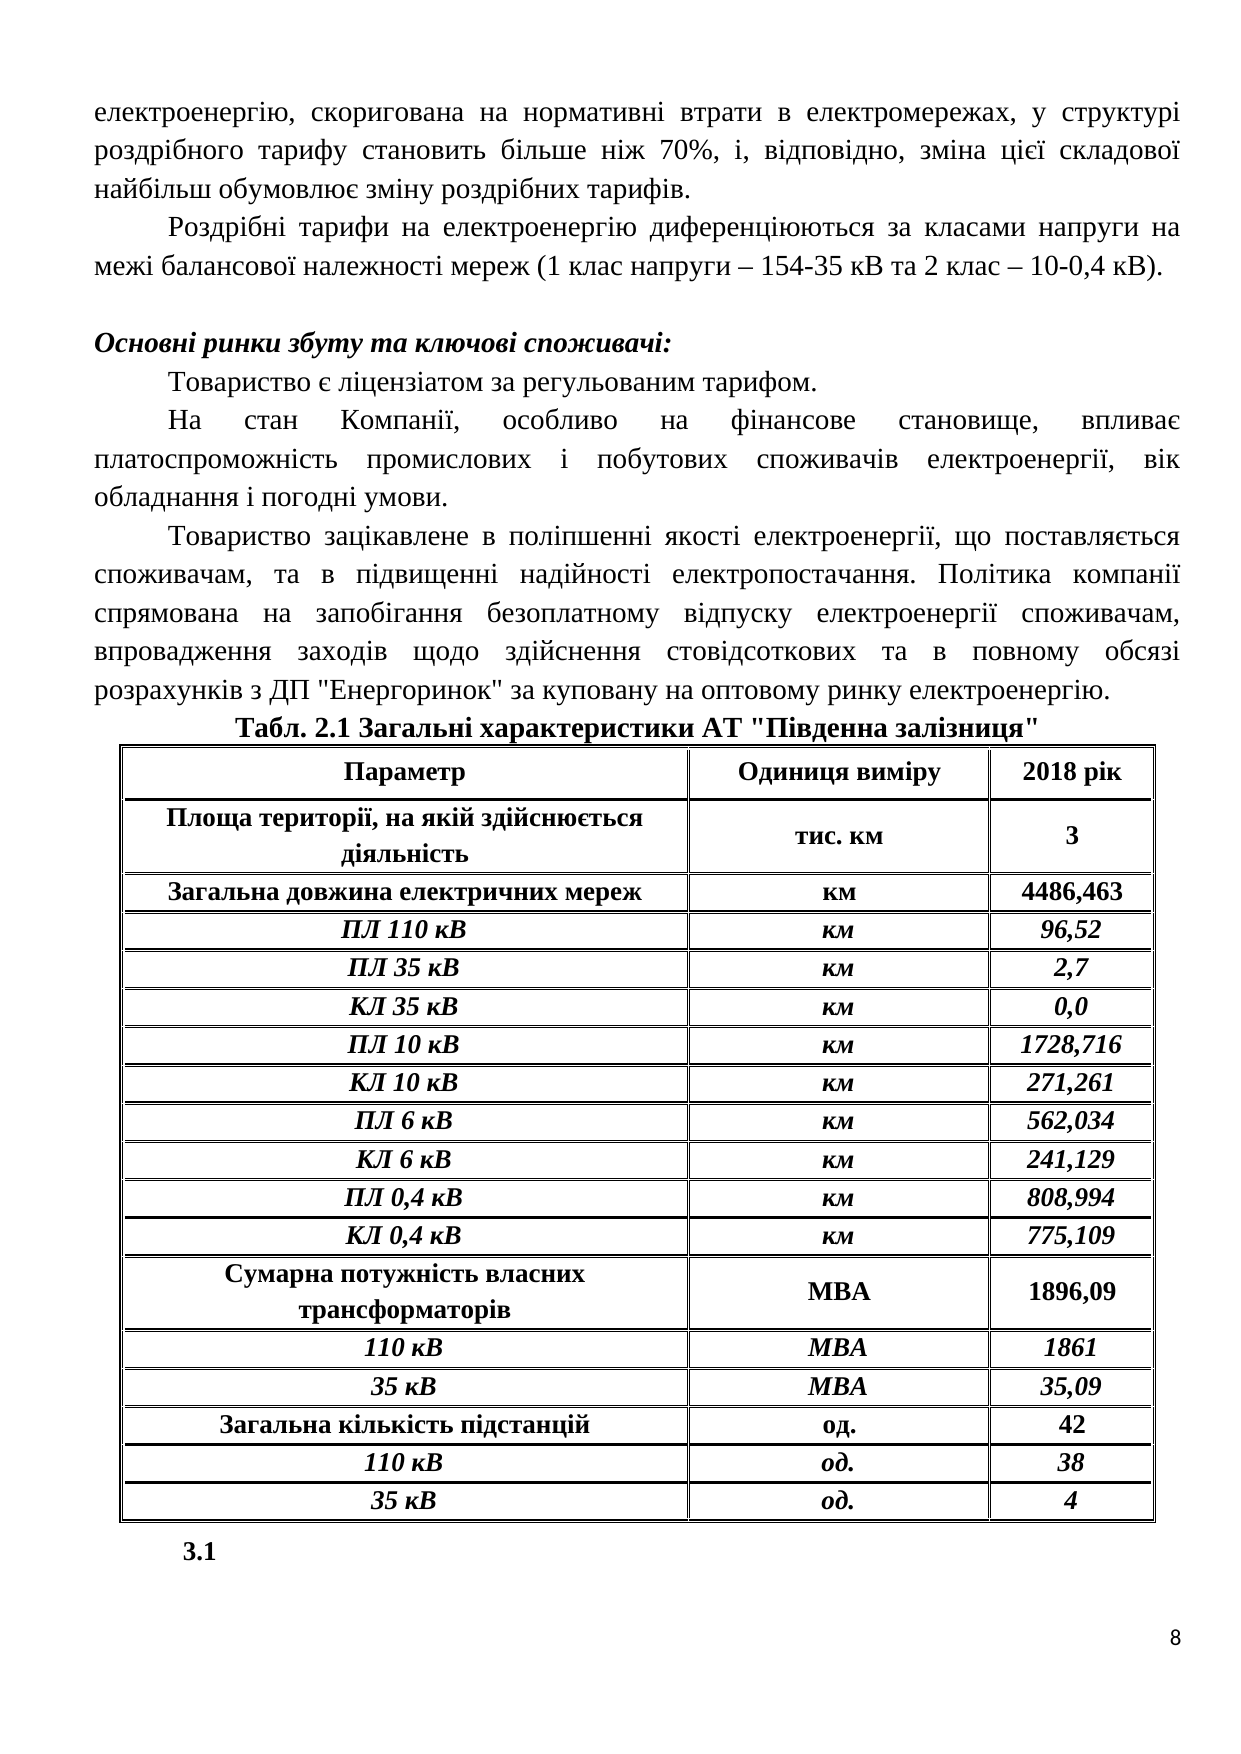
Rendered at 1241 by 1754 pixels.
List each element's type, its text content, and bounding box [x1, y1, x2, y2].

table_cell КЛ 6 кВ [123, 1140, 687, 1178]
table_cell 3 [991, 798, 1154, 872]
table_cell Загальна довжина електричних мереж [121, 872, 689, 910]
table_cell ПЛ 6 кВ [123, 1101, 687, 1139]
table_cell КЛ 0,4 кВ [123, 1216, 687, 1254]
table_cell 1896,09 [991, 1254, 1153, 1328]
table_cell 1728,716 [990, 1025, 1154, 1063]
table_cell 35 кВ [123, 1481, 689, 1519]
table_cell 35,09 [991, 1366, 1153, 1404]
table_cell км [690, 1067, 988, 1101]
table_cell 110 кВ [123, 1328, 687, 1366]
table_header Параметр [123, 748, 689, 798]
table_cell Площа території, на якій здійснюється діяльність [121, 798, 687, 872]
table_cell 110 кВ [121, 1443, 687, 1481]
table_cell 1861 [991, 1328, 1153, 1366]
table_cell МВА [690, 1370, 988, 1404]
table_cell 4486,463 [990, 872, 1154, 910]
table_cell км [690, 990, 988, 1025]
table_cell ПЛ 110 кВ [123, 910, 687, 948]
table_cell 0,0 [990, 987, 1154, 1025]
table_cell 2,7 [991, 948, 1153, 987]
table_header Одиниця виміру [689, 748, 990, 798]
text На стан Компанії, особливо на фінансове становище, впливає платоспроможність промислових і побутових споживачів електроенергії, вік обладнання і погодні умови. [94, 402, 1181, 513]
table_cell км [690, 1181, 988, 1216]
table_cell ПЛ 0,4 кВ [121, 1178, 689, 1216]
table_cell Сумарна потужність власних трансформаторів [123, 1254, 687, 1328]
table_cell 42 [991, 1405, 1153, 1443]
text Основні ринки збуту та ключові споживачі: [94, 325, 1181, 359]
text Табл. 2.1 Загальні характеристики АТ "Південна залізниця" [94, 711, 1181, 744]
table_cell км [690, 1028, 988, 1063]
text Товариство є ліцензіатом за регульованим тарифом. [94, 364, 1181, 397]
table_cell км [690, 875, 988, 910]
table_cell тис. км [690, 801, 988, 872]
table_cell 808,994 [990, 1178, 1154, 1216]
text Роздрібні тарифи на електроенергію диференціюються за класами напруги на межі балансової належності мереж (1 клас напруги – 154-35 кВ та 2 клас – 10-0,4 кВ). [94, 209, 1181, 282]
table_cell км [690, 1105, 988, 1139]
table_cell 271,261 [991, 1063, 1153, 1101]
table_cell КЛ 10 кВ [123, 1063, 687, 1101]
table_cell 38 [991, 1443, 1154, 1481]
table_cell ПЛ 35 кВ [123, 948, 687, 987]
table_cell км [690, 952, 988, 987]
table_cell МВА [690, 1332, 988, 1366]
table_cell км [690, 1143, 988, 1178]
table_cell 241,129 [991, 1140, 1153, 1178]
table_cell КЛ 35 кВ [121, 987, 689, 1025]
table_cell ПЛ 10 кВ [121, 1025, 689, 1063]
table_cell Загальна кількість підстанцій [123, 1405, 687, 1443]
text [94, 94, 1181, 204]
table_cell 96,52 [991, 910, 1153, 948]
table_header 2018 рік [990, 748, 1153, 798]
table_cell 562,034 [991, 1101, 1153, 1139]
table_cell км [690, 1219, 988, 1254]
table_cell км [690, 914, 988, 948]
text Товариство зацікавлене в поліпшенні якості електроенергії, що поставляється споживачам, та в підвищенні надійності електропостачання. Політика компанії спрямована на запобігання безоплатному відпуску електроенергії споживачам, впровадження заходів щодо здійснення стовідсоткових та в повному обсязі розрахунків з ДП "Енергоринок" за куповану на оптовому ринку електроенергію. [94, 518, 1181, 706]
table_cell МВА [690, 1258, 988, 1328]
table_cell 775,109 [991, 1216, 1153, 1254]
table_cell од. [689, 1484, 990, 1519]
table_cell од. [690, 1408, 988, 1443]
table_cell од. [690, 1446, 988, 1481]
table_cell 35 кВ [123, 1366, 687, 1404]
table_cell 4 [990, 1481, 1153, 1519]
